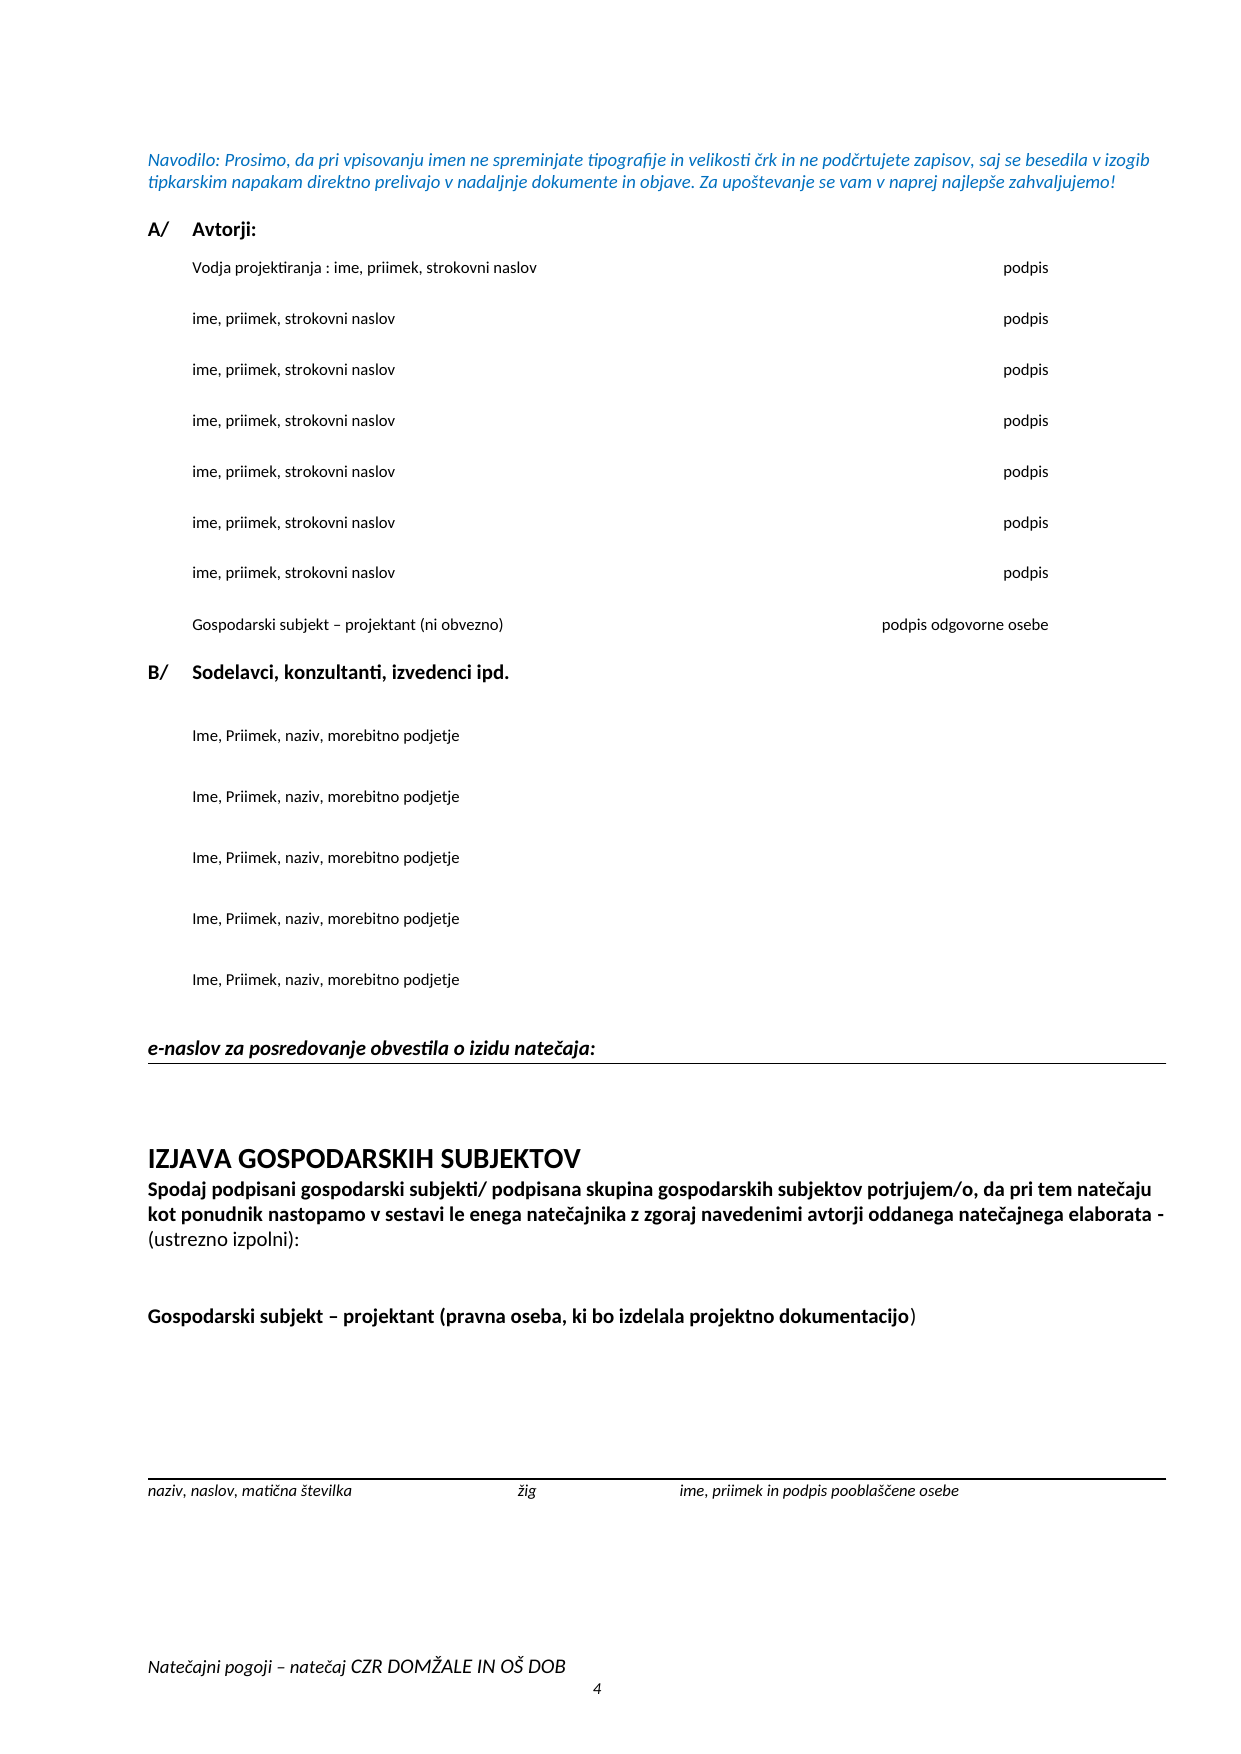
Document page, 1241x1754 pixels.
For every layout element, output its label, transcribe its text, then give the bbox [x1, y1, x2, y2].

text B/ Sodelavci, konzultanti, izvedenci ipd. [148, 659, 1166, 685]
text Ime, Priimek, naziv, morebitno podjetje [192, 969, 1166, 989]
text ime, priimek, strokovni naslov podpis [192, 563, 1166, 583]
text naziv, naslov, matična številka žig ime, priimek in podpis pooblaščene osebe [148, 1480, 1166, 1500]
text Gospodarski subjekt – projektant (pravna oseba, ki bo izdelala projektno dokumentacijo) [148, 1303, 1166, 1328]
text Ime, Priimek, naziv, morebitno podjetje [192, 786, 1166, 807]
text ime, priimek, strokovni naslov podpis [192, 512, 1166, 532]
text e-naslov za posredovanje obvestila o izidu natečaja: [148, 1035, 1166, 1063]
text Ime, Priimek, naziv, morebitno podjetje [192, 847, 1166, 868]
text Navodilo: Prosimo, da pri vpisovanju imen ne spreminjate tipografije in velikosti črk in ne podčrtujete zapisov, saj se besedila v izogib tipkarskim napakam direktno prelivajo v nadaljnje dokumente in objave. Za upoštevanje se vam v naprej najlepše zahvaljujemo! [148, 148, 1166, 193]
text Ime, Priimek, naziv, morebitno podjetje [192, 908, 1166, 929]
text Vodja projektiranja : ime, priimek, strokovni naslov podpis [192, 257, 1166, 277]
text izjava gospodarskih subjektov [148, 1140, 1166, 1176]
text ime, priimek, strokovni naslov podpis [192, 308, 1166, 328]
text Ime, Priimek, naziv, morebitno podjetje [192, 726, 1166, 746]
text ime, priimek, strokovni naslov podpis [192, 461, 1166, 481]
text Gospodarski subjekt – projektant (ni obvezno) podpis odgovorne osebe [192, 614, 1166, 634]
text ime, priimek, strokovni naslov podpis [192, 410, 1166, 430]
text A/ Avtorji: [148, 216, 1166, 242]
text ime, priimek, strokovni naslov podpis [192, 359, 1166, 379]
text Spodaj podpisani gospodarski subjekti/ podpisana skupina gospodarskih subjektov potrjujem/o, da pri tem natečaju kot ponudnik nastopamo v sestavi le enega natečajnika z zgoraj navedenimi avtorji oddanega natečajnega elaborata - (ustrezno izpolni): [148, 1176, 1166, 1252]
